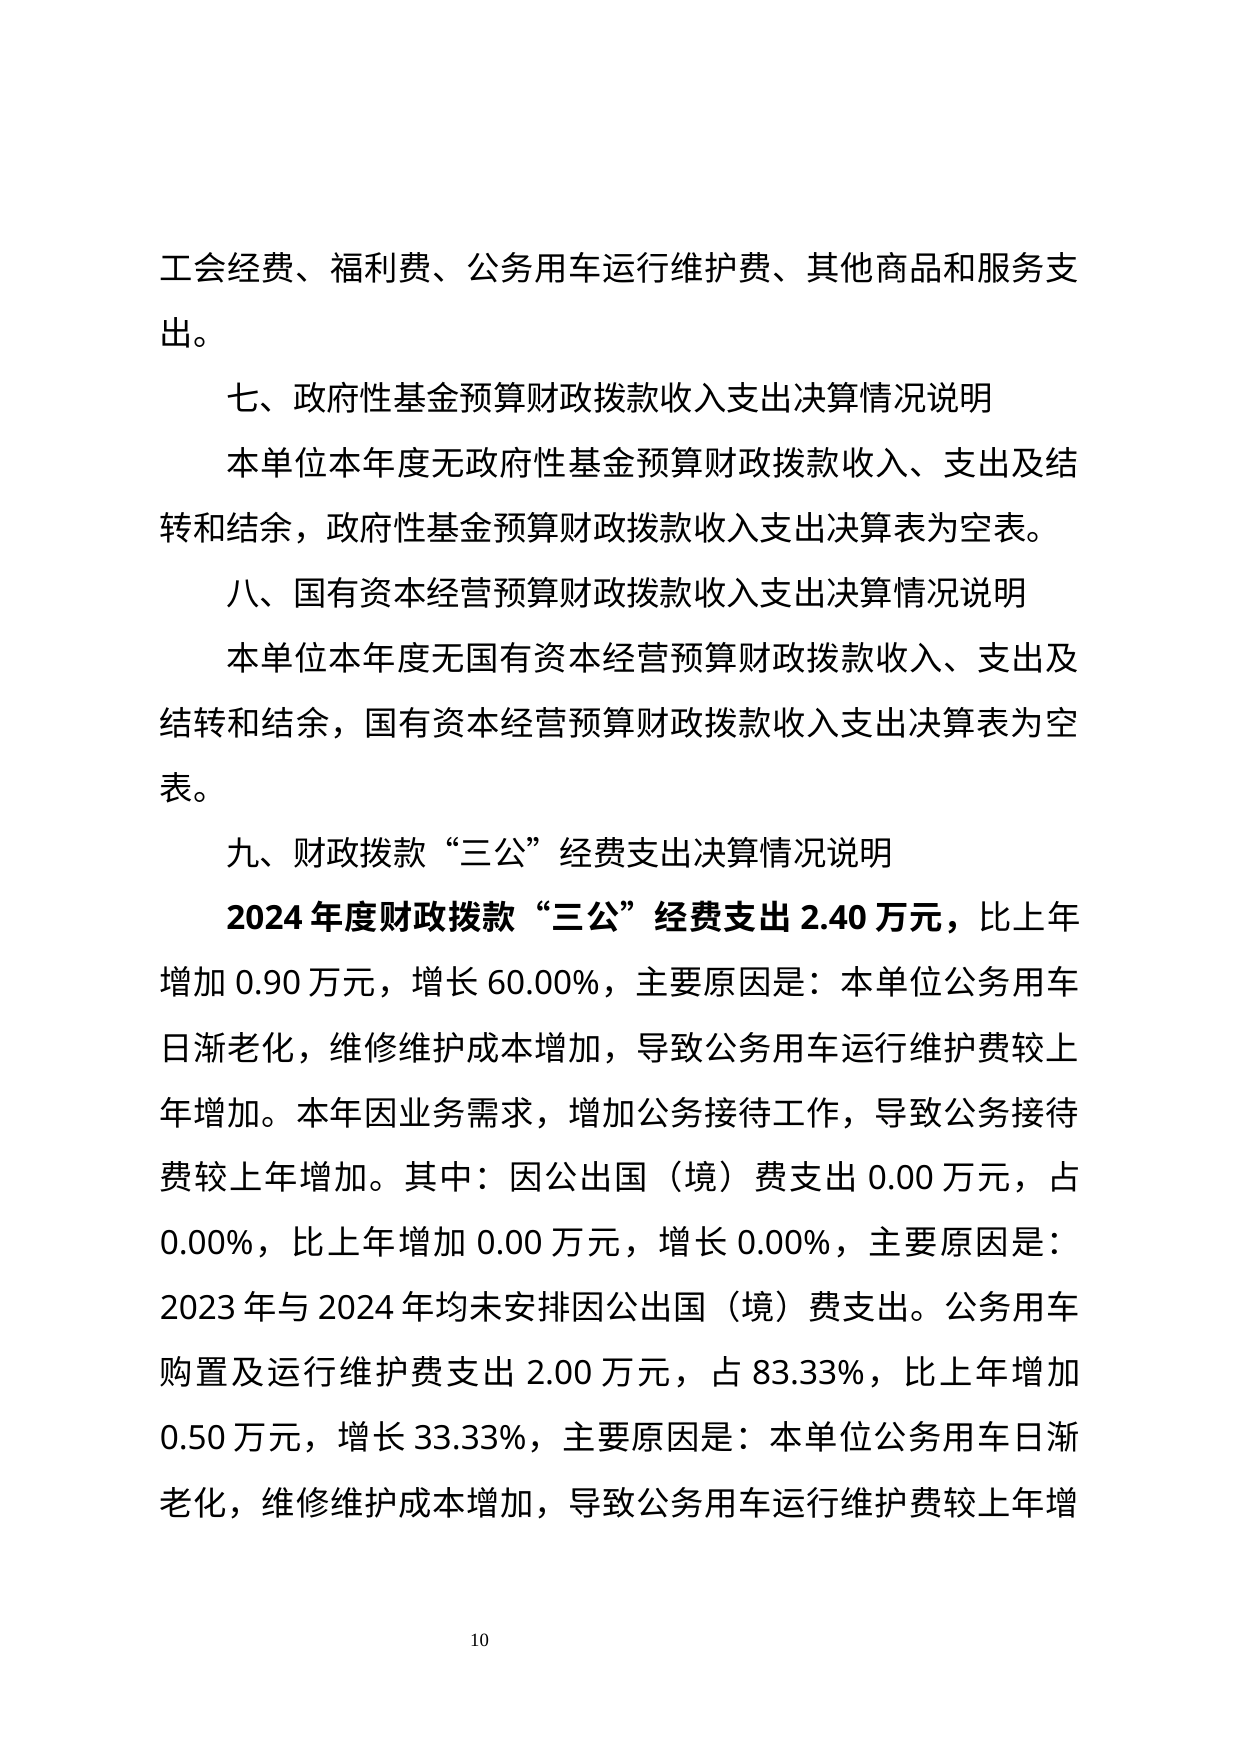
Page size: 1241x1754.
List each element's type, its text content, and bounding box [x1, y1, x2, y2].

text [159, 233, 1081, 363]
text 八、国有资本经营预算财政拨款收入支出决算情况说明 [159, 558, 1081, 623]
text 九、财政拨款“三公”经费支出决算情况说明 [159, 818, 1081, 883]
text 本单位本年度无国有资本经营预算财政拨款收入、支出及结转和结余，国有资本经营预算财政拨款收入支出决算表为空表。 [159, 623, 1081, 818]
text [159, 883, 1081, 1533]
text 七、政府性基金预算财政拨款收入支出决算情况说明 [159, 363, 1081, 428]
text 本单位本年度无政府性基金预算财政拨款收入、支出及结转和结余，政府性基金预算财政拨款收入支出决算表为空表。 [159, 428, 1081, 558]
